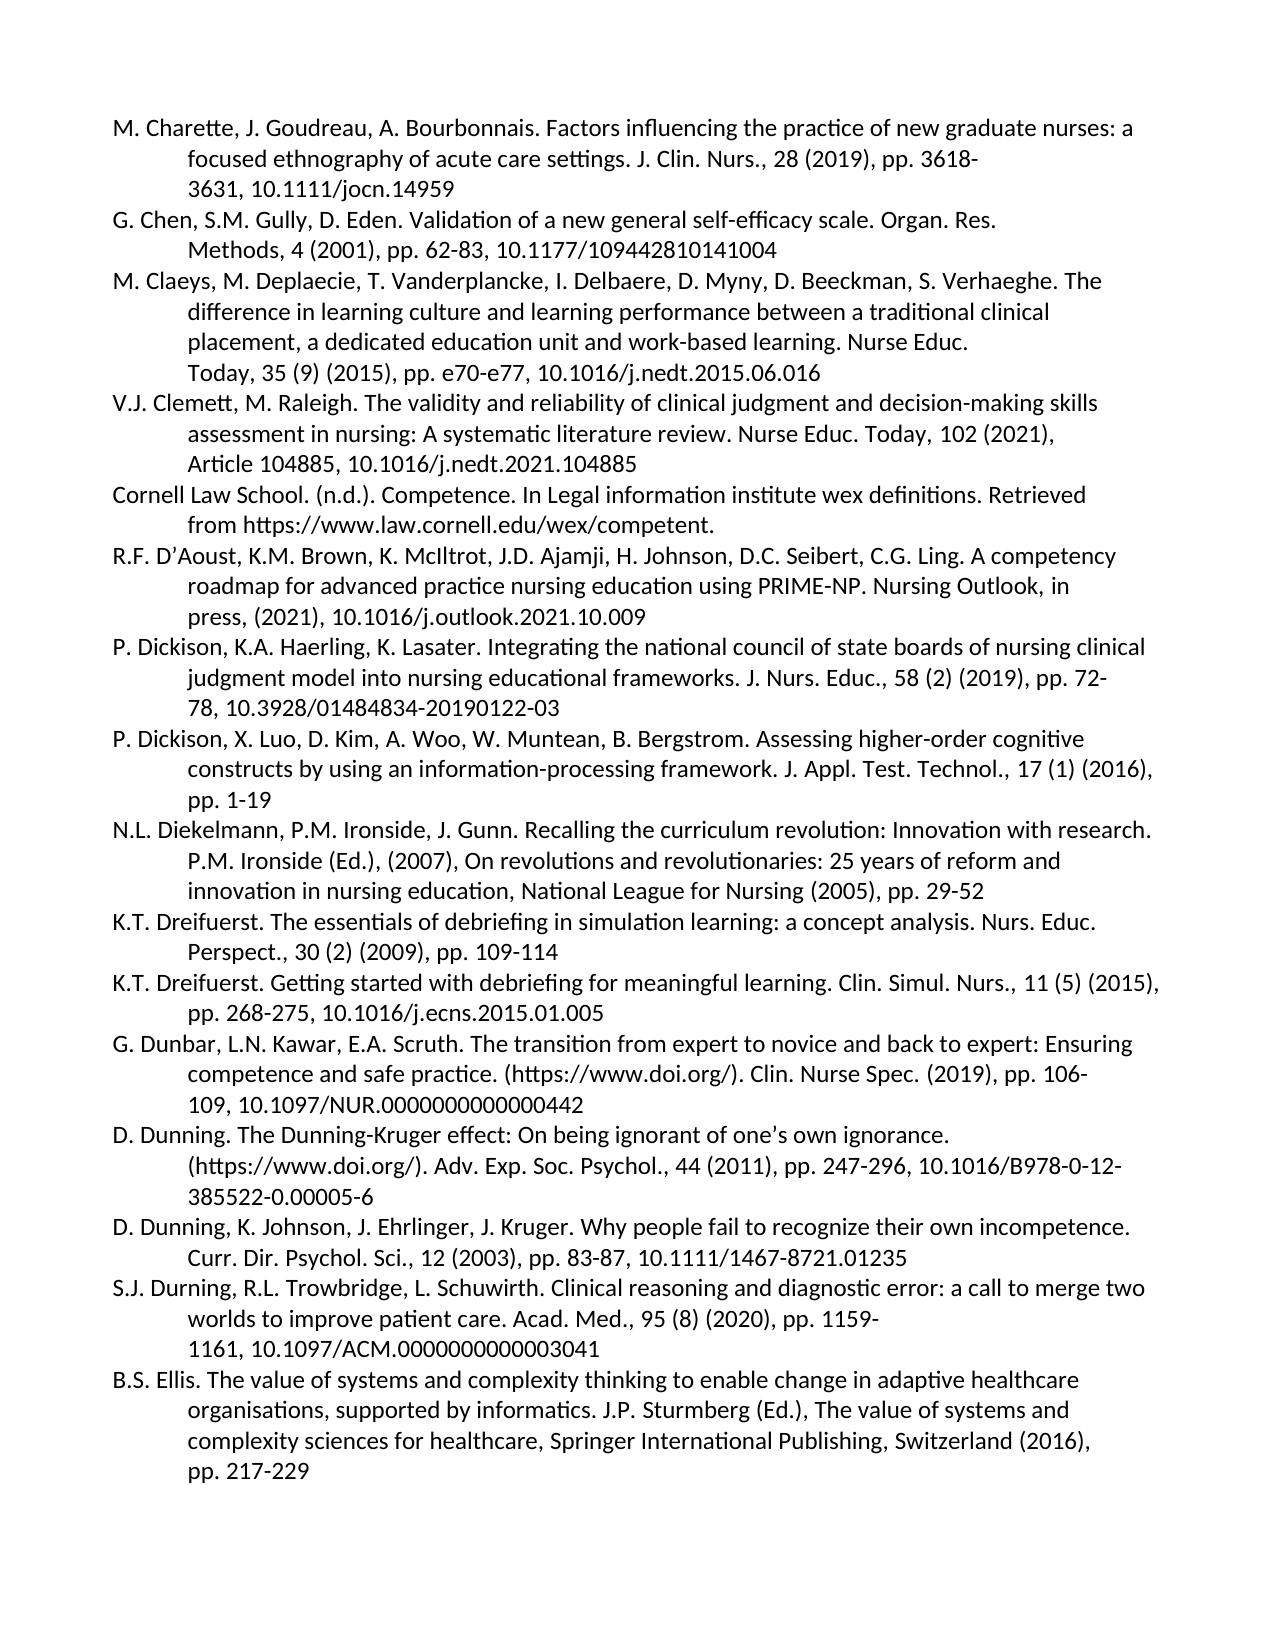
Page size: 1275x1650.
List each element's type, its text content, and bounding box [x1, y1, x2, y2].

text R.F. D’Aoust, K.M. Brown, K. McIltrot, J.D. Ajamji, H. Johnson, D.C. Seibert, C.G. Ling. A competency roadmap for advanced practice nursing education using PRIME-NP. Nursing Outlook, in press, (2021), 10.1016/j.outlook.2021.10.009 [112, 540, 1162, 631]
text S.J. Durning, R.L. Trowbridge, L. Schuwirth. Clinical reasoning and diagnostic error: a call to merge two worlds to improve patient care. Acad. Med., 95 (8) (2020), pp. 1159-1161, 10.1097/ACM.0000000000003041 [112, 1272, 1162, 1364]
text V.J. Clemett, M. Raleigh. The validity and reliability of clinical judgment and decision-making skills assessment in nursing: A systematic literature review. Nurse Educ. Today, 102 (2021), Article 104885, 10.1016/j.nedt.2021.104885 [112, 387, 1162, 479]
text M. Claeys, M. Deplaecie, T. Vanderplancke, I. Delbaere, D. Myny, D. Beeckman, S. Verhaeghe. The difference in learning culture and learning performance between a traditional clinical placement, a dedicated education unit and work-based learning. Nurse Educ. Today, 35 (9) (2015), pp. e70-e77, 10.1016/j.nedt.2015.06.016 [112, 265, 1162, 387]
text D. Dunning, K. Johnson, J. Ehrlinger, J. Kruger. Why people fail to recognize their own incompetence. Curr. Dir. Psychol. Sci., 12 (2003), pp. 83-87, 10.1111/1467-8721.01235 [112, 1211, 1162, 1272]
text K.T. Dreifuerst. Getting started with debriefing for meaningful learning. Clin. Simul. Nurs., 11 (5) (2015), pp. 268-275, 10.1016/j.ecns.2015.01.005 [112, 967, 1162, 1028]
text B.S. Ellis. The value of systems and complexity thinking to enable change in adaptive healthcare organisations, supported by informatics. J.P. Sturmberg (Ed.), The value of systems and complexity sciences for healthcare, Springer International Publishing, Switzerland (2016), pp. 217-229 [112, 1364, 1162, 1486]
text N.L. Diekelmann, P.M. Ironside, J. Gunn. Recalling the curriculum revolution: Innovation with research. P.M. Ironside (Ed.), (2007), On revolutions and revolutionaries: 25 years of reform and innovation in nursing education, National League for Nursing (2005), pp. 29-52 [112, 814, 1162, 906]
text G. Chen, S.M. Gully, D. Eden. Validation of a new general self-efficacy scale. Organ. Res. Methods, 4 (2001), pp. 62-83, 10.1177/109442810141004 [112, 204, 1162, 265]
text D. Dunning. The Dunning-Kruger effect: On being ignorant of one’s own ignorance. (https://www.doi.org/). Adv. Exp. Soc. Psychol., 44 (2011), pp. 247-296, 10.1016/B978-0-12-385522-0.00005-6 [112, 1120, 1162, 1211]
text K.T. Dreifuerst. The essentials of debriefing in simulation learning: a concept analysis. Nurs. Educ. Perspect., 30 (2) (2009), pp. 109-114 [112, 906, 1162, 967]
text G. Dunbar, L.N. Kawar, E.A. Scruth. The transition from expert to novice and back to expert: Ensuring competence and safe practice. (https://www.doi.org/). Clin. Nurse Spec. (2019), pp. 106-109, 10.1097/NUR.0000000000000442 [112, 1028, 1162, 1120]
text P. Dickison, X. Luo, D. Kim, A. Woo, W. Muntean, B. Bergstrom. Assessing higher-order cognitive constructs by using an information-processing framework. J. Appl. Test. Technol., 17 (1) (2016), pp. 1-19 [112, 723, 1162, 814]
text P. Dickison, K.A. Haerling, K. Lasater. Integrating the national council of state boards of nursing clinical judgment model into nursing educational frameworks. J. Nurs. Educ., 58 (2) (2019), pp. 72-78, 10.3928/01484834-20190122-03 [112, 631, 1162, 723]
text M. Charette, J. Goudreau, A. Bourbonnais. Factors influencing the practice of new graduate nurses: a focused ethnography of acute care settings. J. Clin. Nurs., 28 (2019), pp. 3618-3631, 10.1111/jocn.14959 [112, 112, 1162, 204]
text Cornell Law School. (n.d.). Competence. In Legal information institute wex definitions. Retrieved from https://www.law.cornell.edu/wex/competent. [112, 479, 1162, 540]
